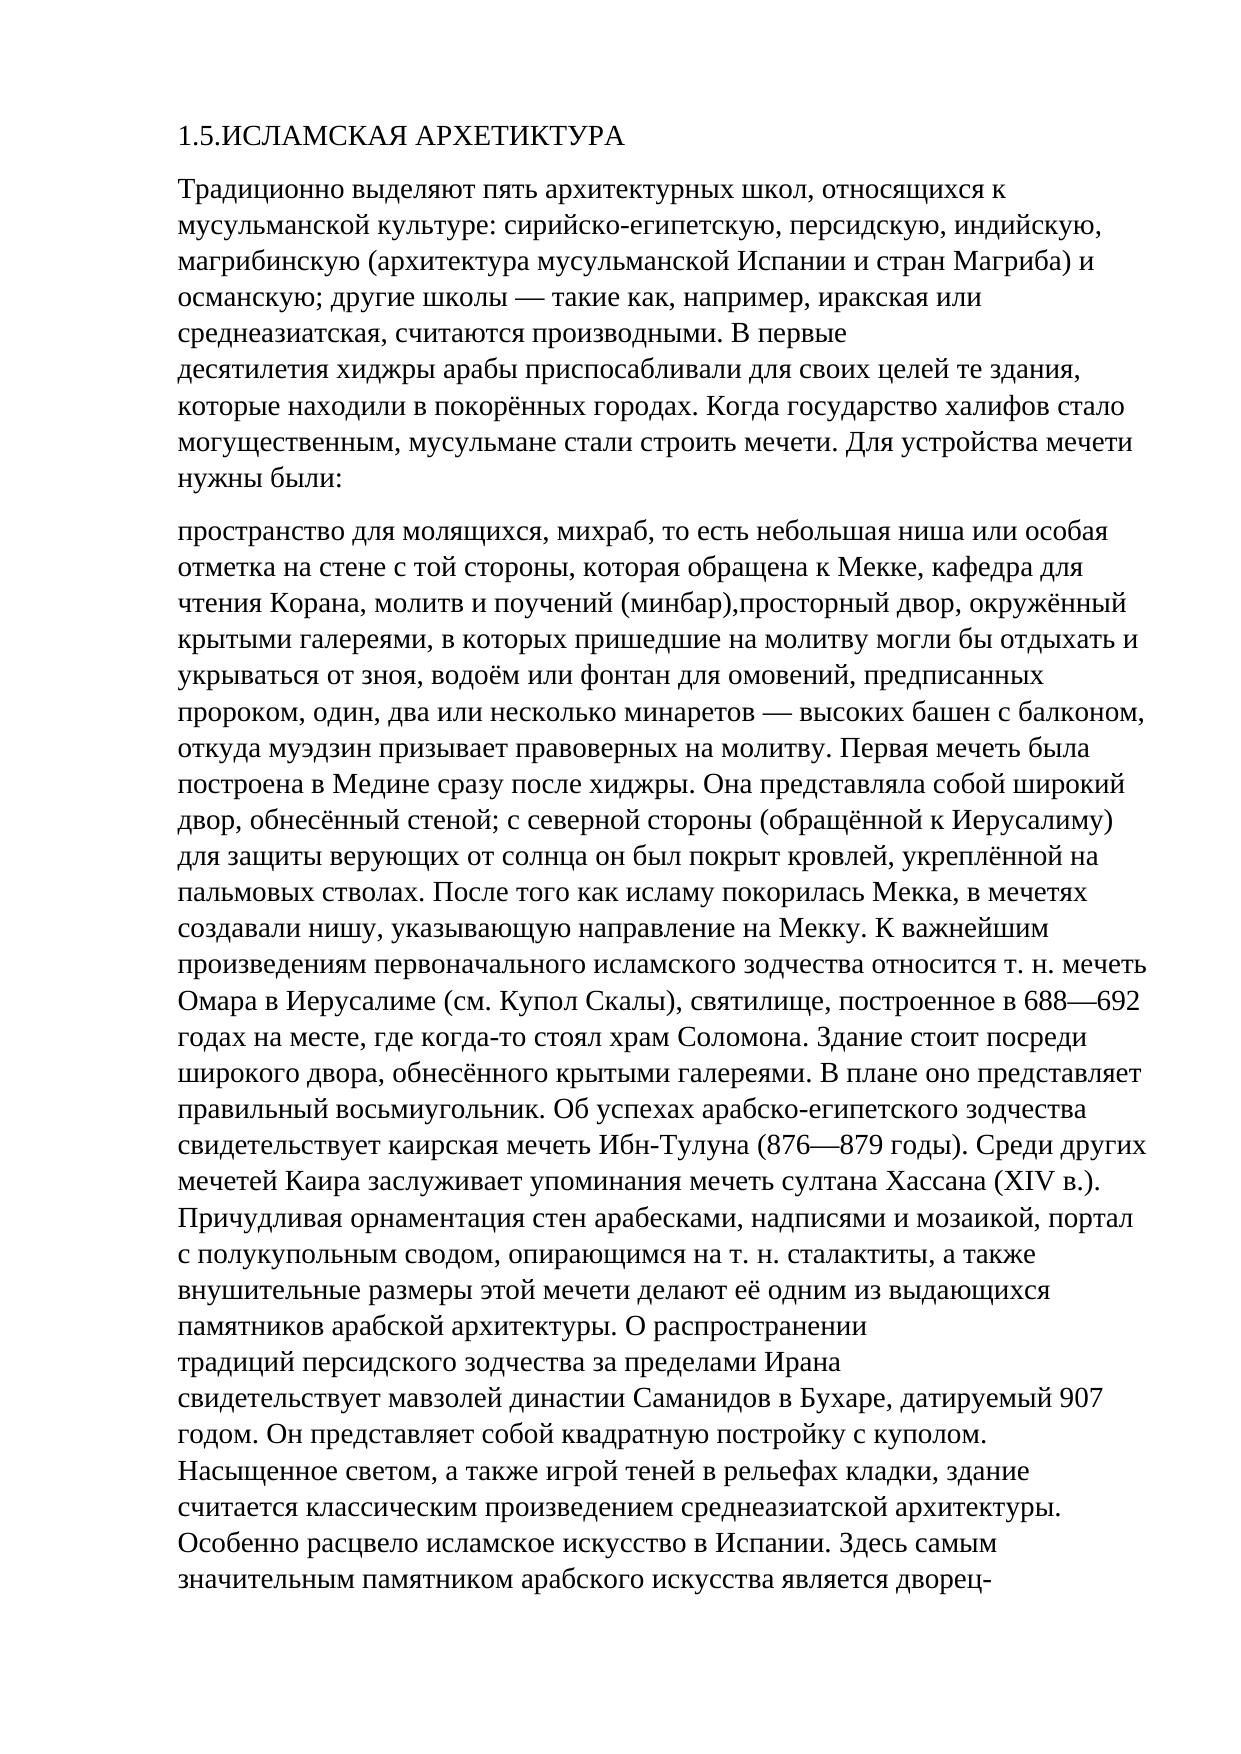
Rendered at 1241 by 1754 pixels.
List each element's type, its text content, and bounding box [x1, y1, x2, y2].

text 1.5.ИСЛАМСКАЯ АРХЕТИКТУРА [177, 118, 1152, 152]
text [177, 513, 1152, 1595]
text Традиционно выделяют пять архитектурных школ, относящихся к мусульманской культуре: сирийско-египетскую, персидскую, индийскую, магрибинскую (архитектура мусульманской Испании и стран Магриба) и османскую; другие школы — такие как, например, иракская или среднеазиатская, считаются производными. В первые десятилетия хиджры арабы приспосабливали для своих целей те здания, которые находили в покорённых городах. Когда государство халифов стало могущественным, мусульмане стали строить мечети. Для устройства мечети нужны были: [177, 171, 1152, 494]
